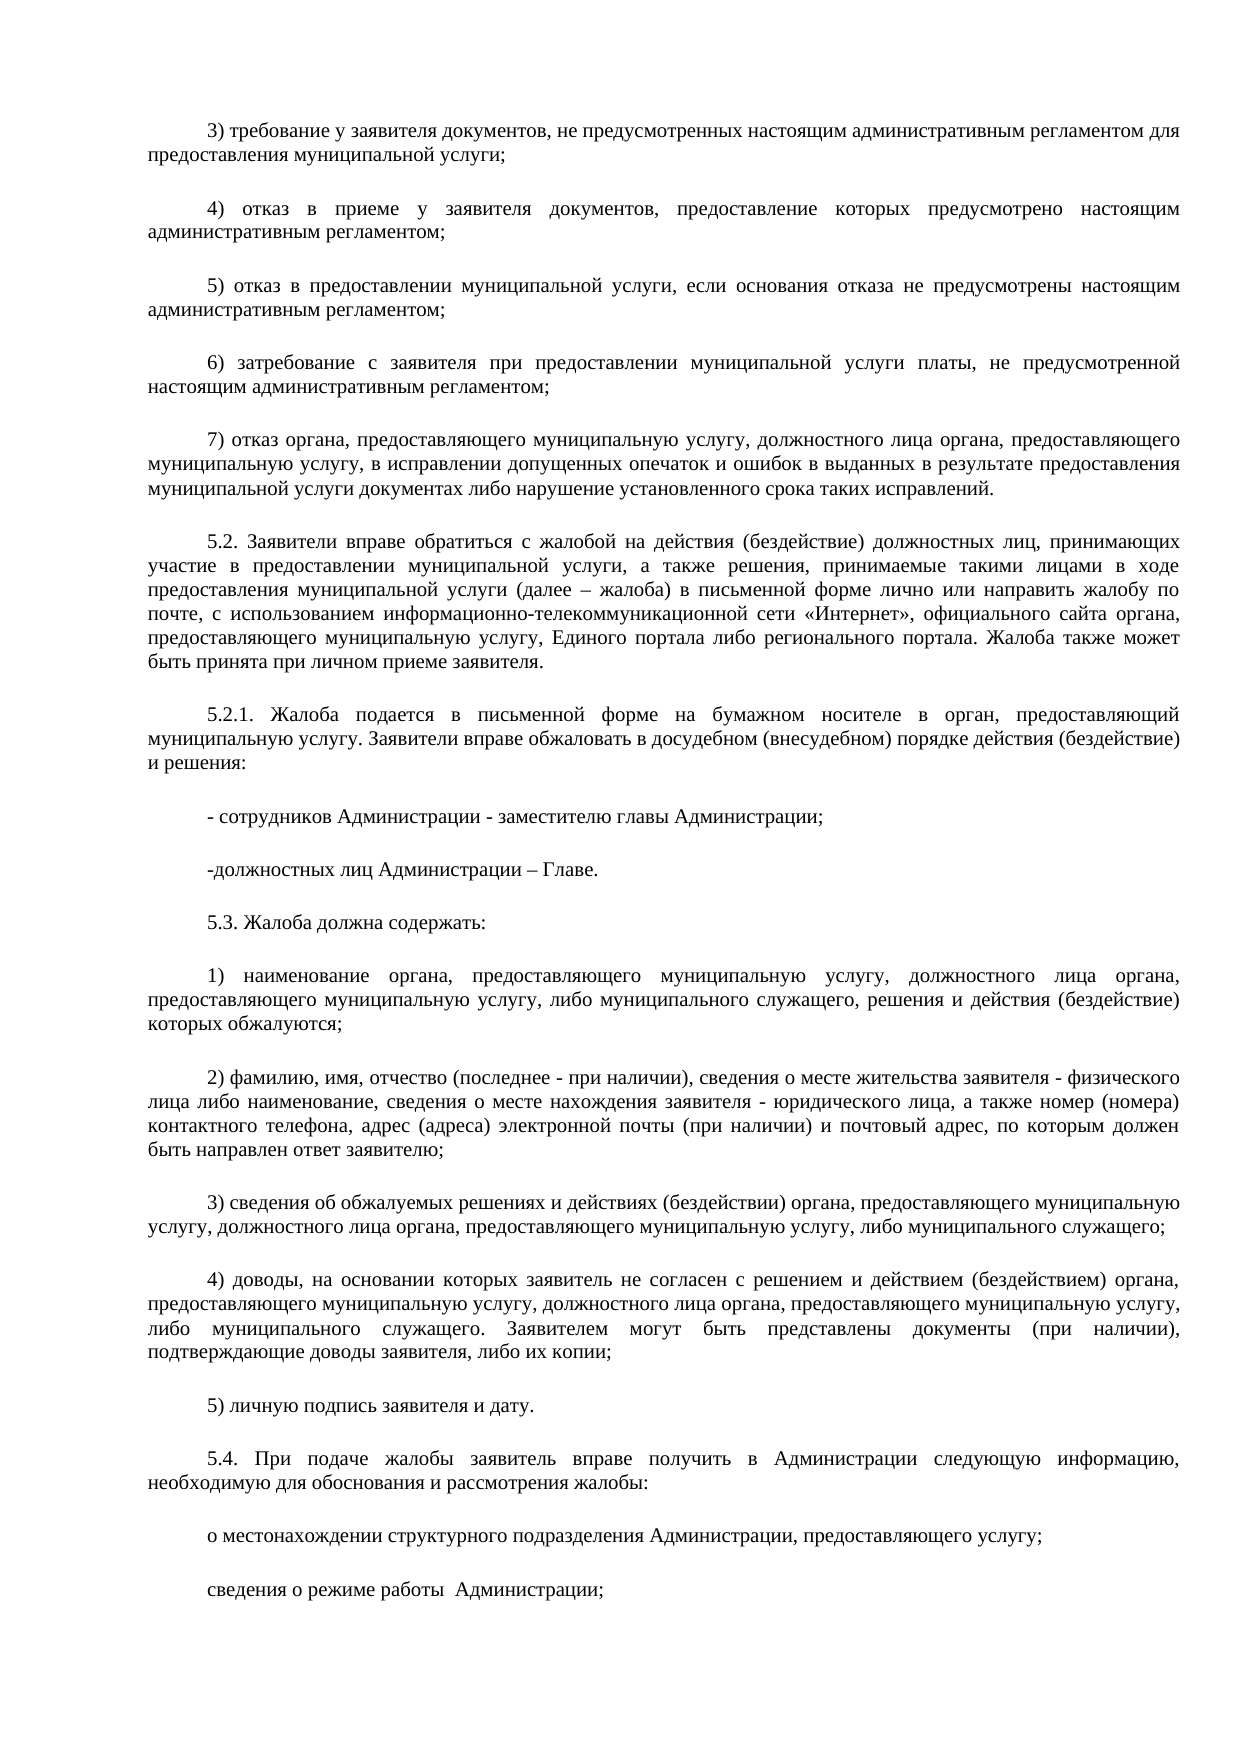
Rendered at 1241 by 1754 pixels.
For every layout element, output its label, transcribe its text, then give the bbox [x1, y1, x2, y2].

text 3) сведения об обжалуемых решениях и действиях (бездействии) органа, предоставляющего муниципальную услугу, должностного лица органа, предоставляющего муниципальную услугу, либо муниципального служащего; [148, 1190, 1181, 1238]
text 5.4. При подаче жалобы заявитель вправе получить в Администрации следующую информацию, необходимую для обоснования и рассмотрения жалобы: [148, 1446, 1181, 1494]
text 5.2. Заявители вправе обратиться с жалобой на действия (бездействие) должностных лиц, принимающих участие в предоставлении муниципальной услуги, а также решения, принимаемые такими лицами в ходе предоставления муниципальной услуги (далее – жалоба) в письменной форме лично или направить жалобу по почте, с использованием информационно-телекоммуникационной сети «Интернет», официального сайта органа, предоставляющего муниципальную услугу, Единого портала либо регионального портала. Жалоба также может быть принята при личном приеме заявителя. [148, 529, 1181, 673]
text 4) отказ в приеме у заявителя документов, предоставление которых предусмотрено настоящим административным регламентом; [148, 195, 1181, 243]
text - сотрудников Администрации - заместителю главы Администрации; [148, 803, 1181, 828]
text 5.2.1. Жалоба подается в письменной форме на бумажном носителе в орган, предоставляющий муниципальную услугу. Заявители вправе обжаловать в досудебном (внесудебном) порядке действия (бездействие) и решения: [148, 702, 1181, 774]
text 5.3. Жалоба должна содержать: [148, 910, 1181, 934]
text 1) наименование органа, предоставляющего муниципальную услугу, должностного лица органа, предоставляющего муниципальную услугу, либо муниципального служащего, решения и действия (бездействие) которых обжалуются; [148, 963, 1181, 1035]
text о местонахождении структурного подразделения Администрации, предоставляющего услугу; [148, 1523, 1181, 1547]
text -должностных лиц Администрации – Главе. [148, 857, 1181, 881]
text 4) доводы, на основании которых заявитель не согласен с решением и действием (бездействием) органа, предоставляющего муниципальную услугу, должностного лица органа, предоставляющего муниципальную услугу, либо муниципального служащего. Заявителем могут быть представлены документы (при наличии), подтверждающие доводы заявителя, либо их копии; [148, 1267, 1181, 1363]
text 2) фамилию, имя, отчество (последнее - при наличии), сведения о месте жительства заявителя - физического лица либо наименование, сведения о месте нахождения заявителя - юридического лица, а также номер (номера) контактного телефона, адрес (адреса) электронной почты (при наличии) и почтовый адрес, по которым должен быть направлен ответ заявителю; [148, 1064, 1181, 1161]
text сведения о режиме работы Администрации; [148, 1576, 1181, 1601]
text 5) отказ в предоставлении муниципальной услуги, если основания отказа не предусмотрены настоящим административным регламентом; [148, 273, 1181, 321]
text 7) отказ органа, предоставляющего муниципальную услугу, должностного лица органа, предоставляющего муниципальную услугу, в исправлении допущенных опечаток и ошибок в выданных в результате предоставления муниципальной услуги документах либо нарушение установленного срока таких исправлений. [148, 427, 1181, 499]
text 3) требование у заявителя документов, не предусмотренных настоящим административным регламентом для предоставления муниципальной услуги; [148, 118, 1181, 166]
text 6) затребование с заявителя при предоставлении муниципальной услуги платы, не предусмотренной настоящим административным регламентом; [148, 350, 1181, 398]
text 5) личную подпись заявителя и дату. [148, 1393, 1181, 1417]
